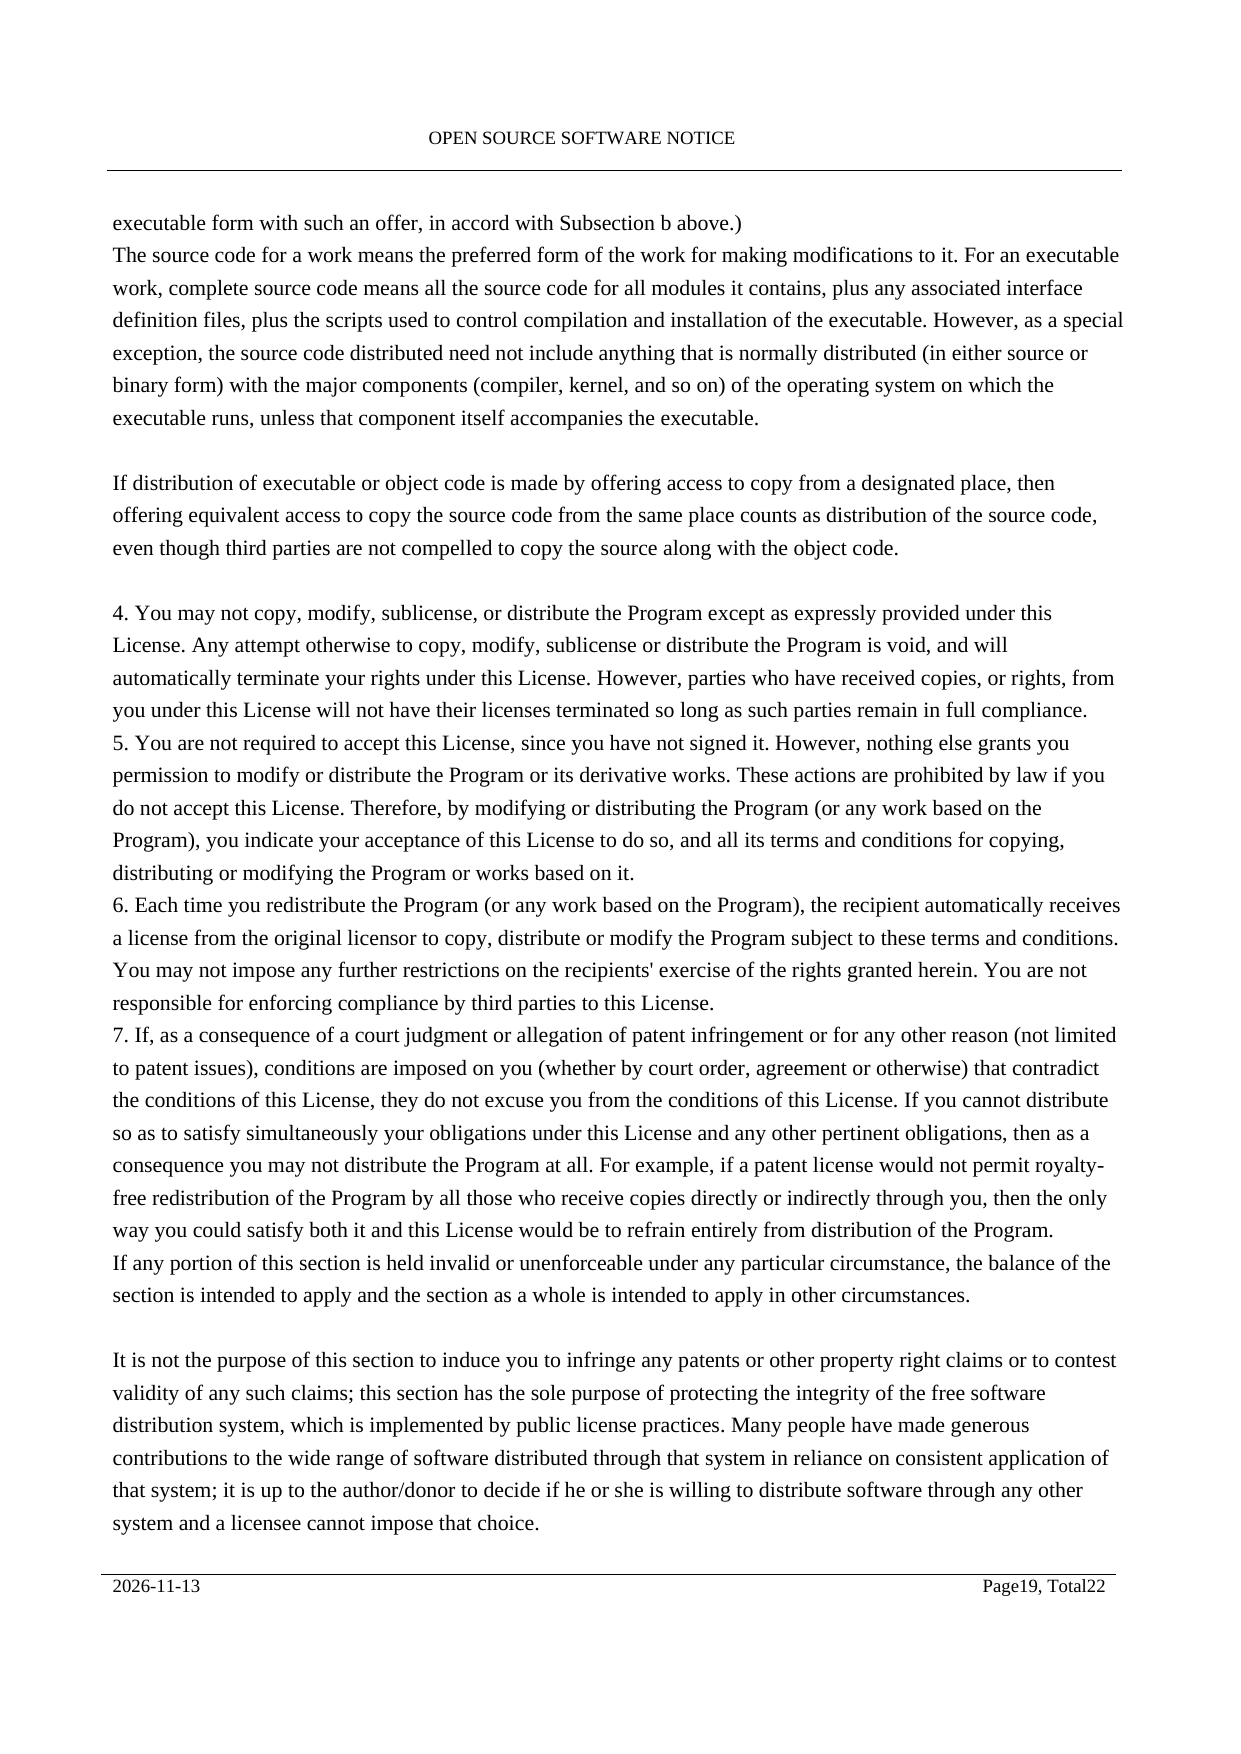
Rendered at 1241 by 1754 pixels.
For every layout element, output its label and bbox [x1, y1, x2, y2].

text [112, 206, 1128, 1539]
